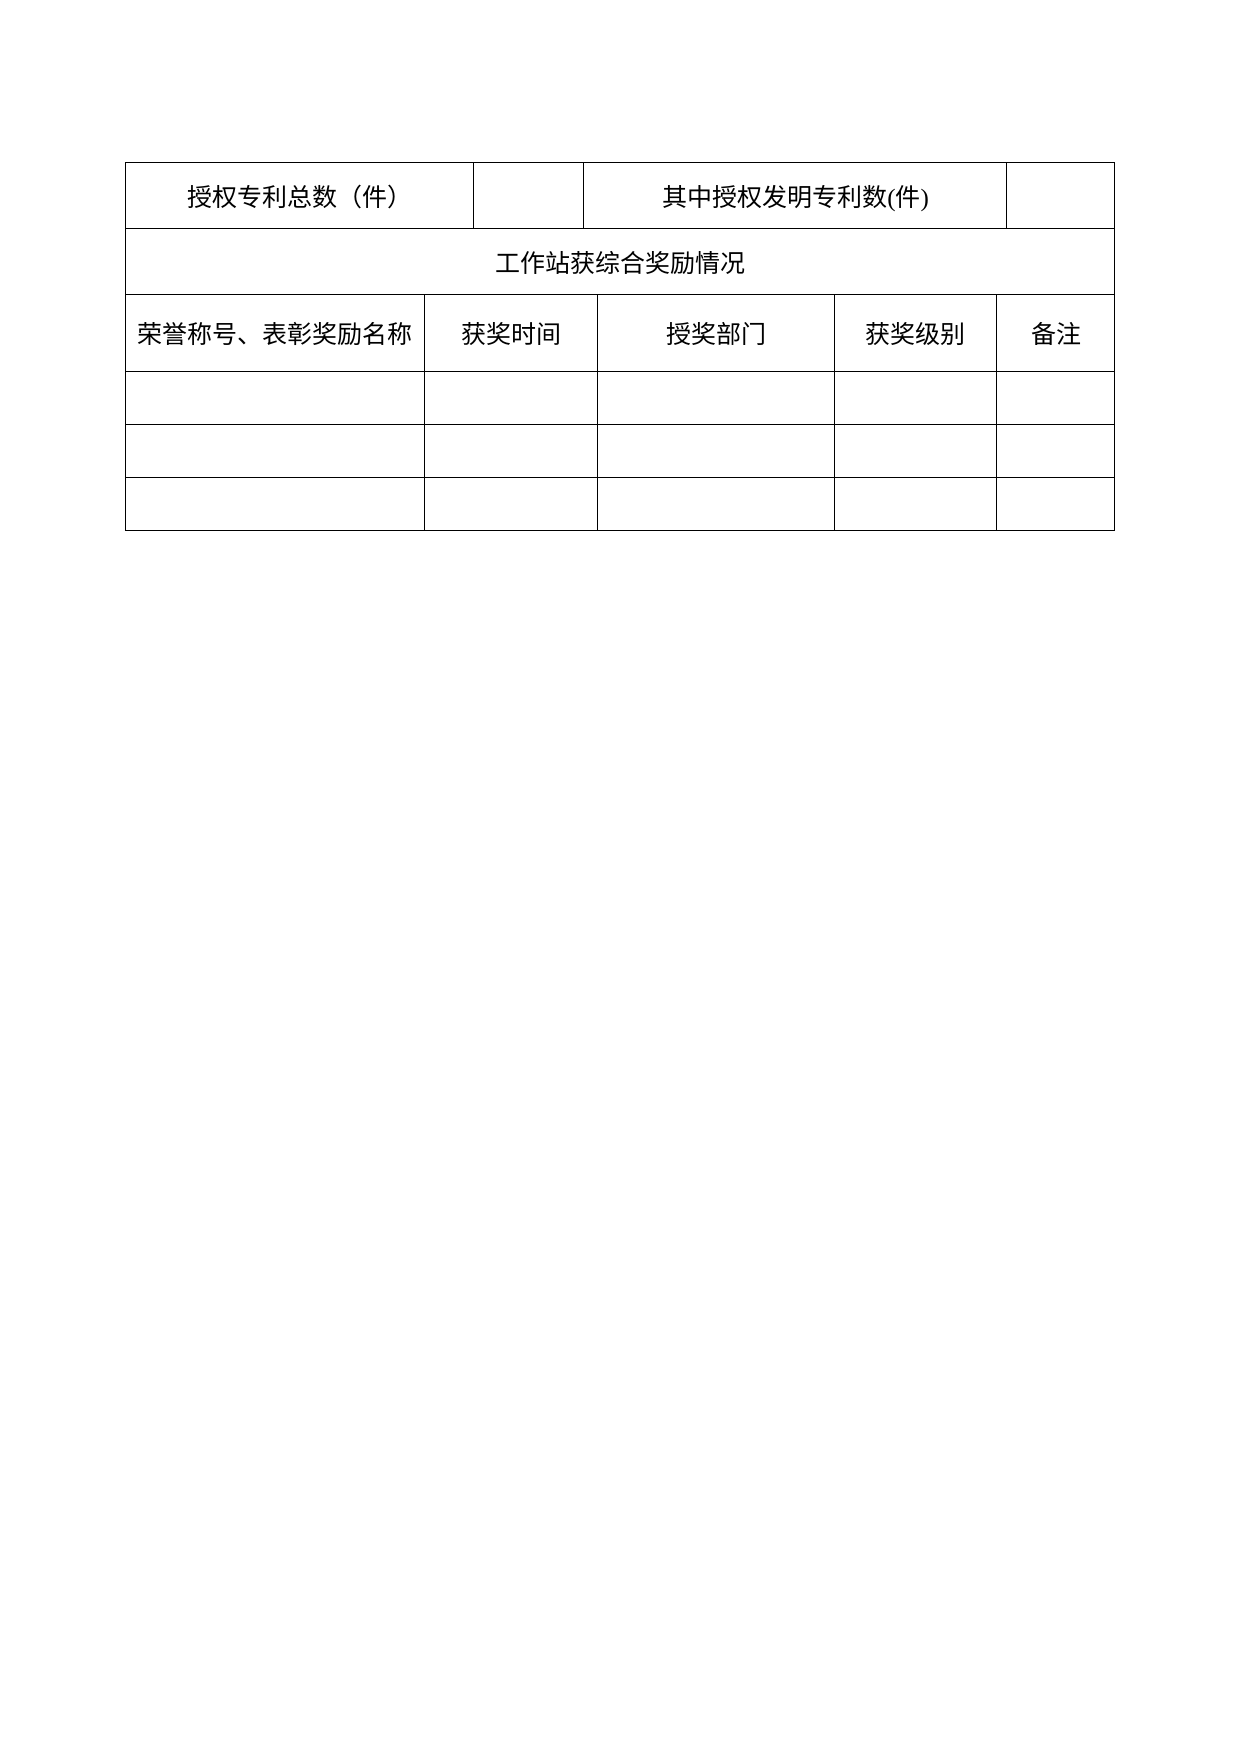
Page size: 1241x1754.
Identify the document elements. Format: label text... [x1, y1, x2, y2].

table_cell [126, 478, 424, 530]
table_cell 荣誉称号、表彰奖励名称 [126, 295, 424, 371]
table_cell 其中授权发明专利数(件) [584, 163, 1006, 228]
table_cell 备注 [997, 295, 1114, 371]
table_cell [997, 478, 1114, 530]
table_cell 工作站获综合奖励情况 [126, 229, 1114, 294]
table_cell [598, 372, 834, 424]
table_cell [126, 425, 424, 477]
table_cell [425, 372, 597, 424]
table_cell 授奖部门 [598, 295, 834, 371]
table_cell [835, 372, 996, 424]
table_cell 获奖级别 [835, 295, 996, 371]
table_cell [425, 478, 597, 530]
table_cell [835, 425, 996, 477]
table_cell [997, 372, 1114, 424]
table_cell [425, 425, 597, 477]
table_cell 获奖时间 [425, 295, 597, 371]
table_cell [598, 425, 834, 477]
table_cell [1007, 163, 1114, 228]
table_cell [835, 478, 996, 530]
table_cell [997, 425, 1114, 477]
table_cell [126, 372, 424, 424]
table_cell [598, 478, 834, 530]
table_cell [474, 163, 583, 228]
table_cell 授权专利总数（件） [126, 163, 473, 228]
